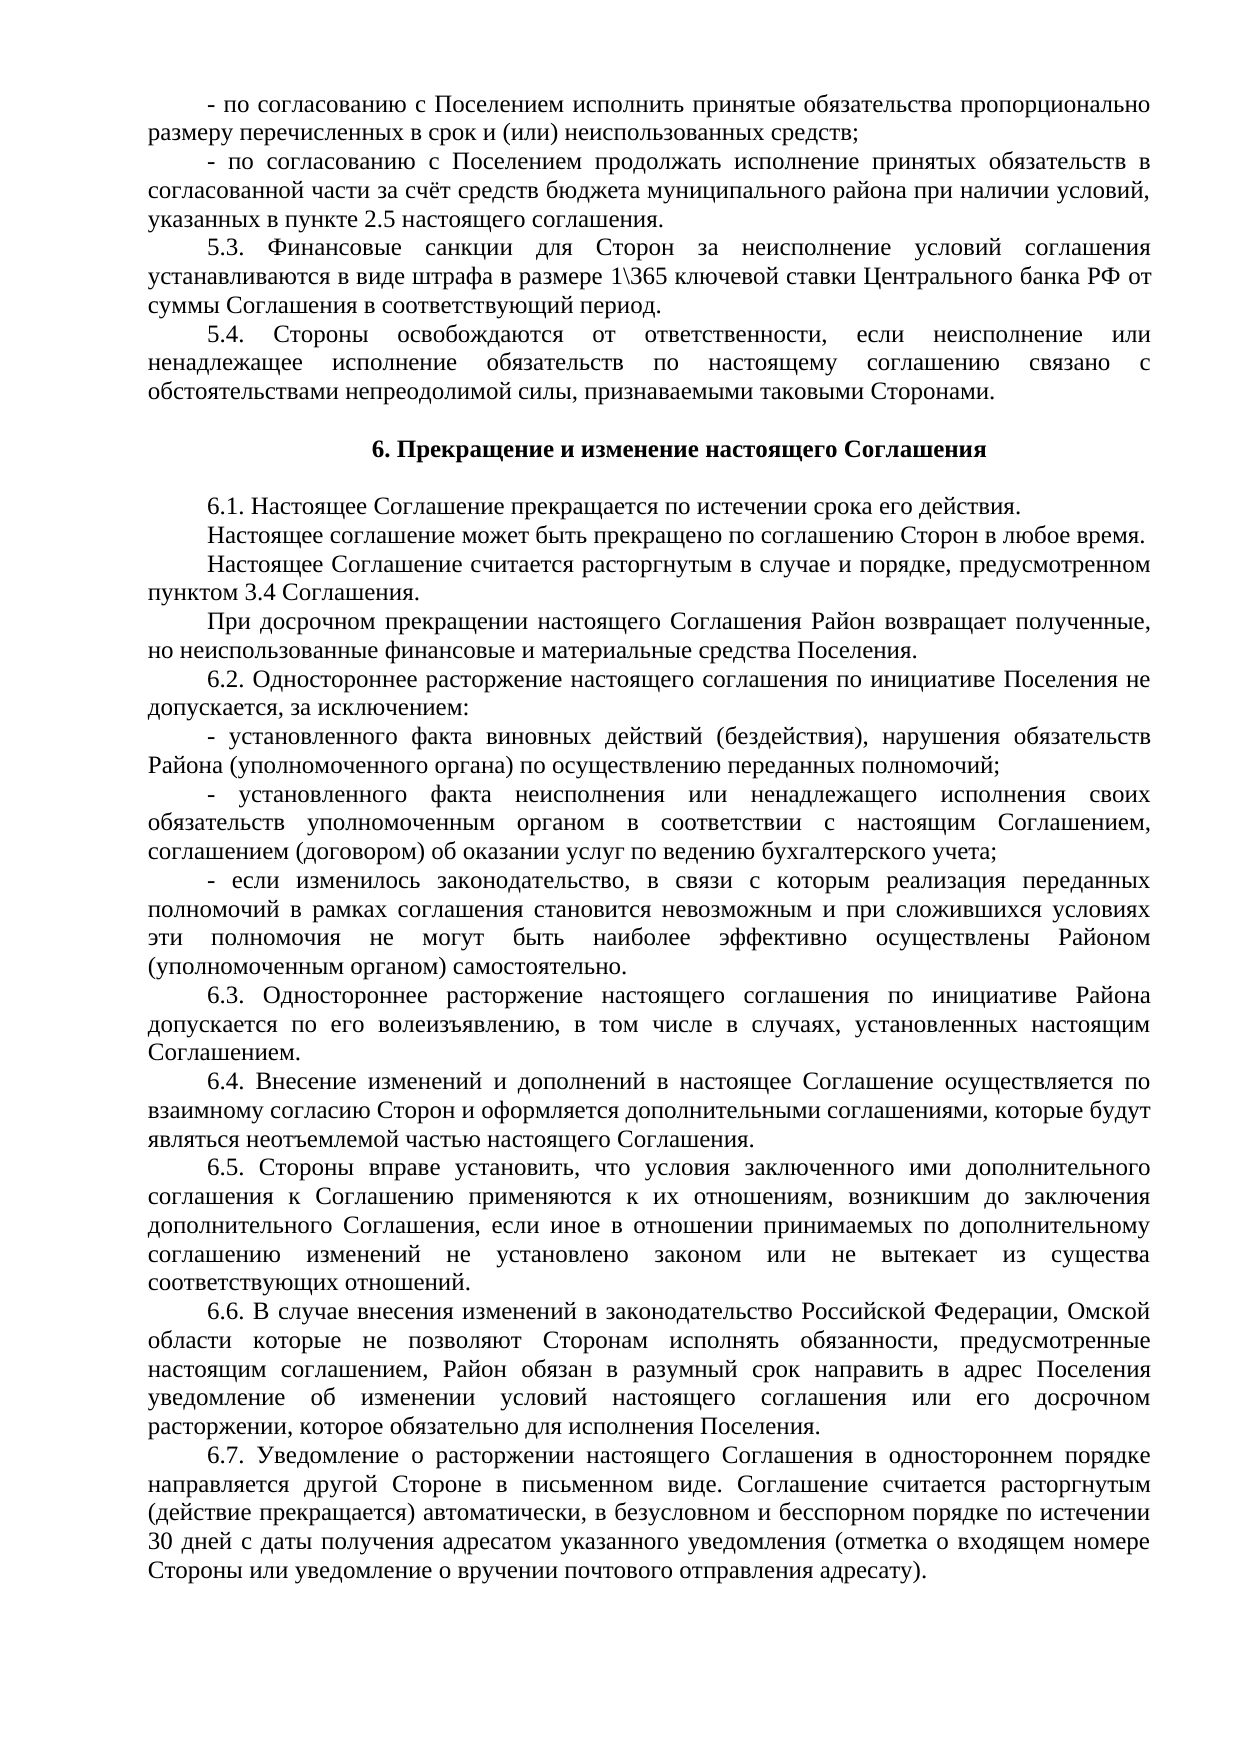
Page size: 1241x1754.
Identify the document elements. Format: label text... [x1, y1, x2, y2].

text 5.4. Стороны освобождаются от ответственности, если неисполнение или ненадлежащее исполнение обязательств по настоящему соглашению связано с обстоятельствами непреодолимой силы, признаваемыми таковыми Сторонами. [148, 319, 1152, 405]
text - если изменилось законодательство, в связи с которым реализация переданных полномочий в рамках соглашения становится невозможным и при сложившихся условиях эти полномочия не могут быть наиболее эффективно осуществлены Районом (уполномоченным органом) самостоятельно. [148, 865, 1152, 980]
text - установленного факта неисполнения или ненадлежащего исполнения своих обязательств уполномоченным органом в соответствии с настоящим Соглашением, соглашением (договором) об оказании услуг по ведению бухгалтерского учета; [148, 779, 1152, 865]
text 6.6. В случае внесения изменений в законодательство Российской Федерации, Омской области которые не позволяют Сторонам исполнять обязанности, предусмотренные настоящим соглашением, Район обязан в разумный срок направить в адрес Поселения уведомление об изменении условий настоящего соглашения или его досрочном расторжении, которое обязательно для исполнения Поселения. [148, 1296, 1152, 1440]
text - по согласованию с Поселением продолжать исполнение принятых обязательств в согласованной части за счёт средств бюджета муниципального района при наличии условий, указанных в пункте 2.5 настоящего соглашения. [148, 146, 1152, 232]
text 6.3. Одностороннее расторжение настоящего соглашения по инициативе Района допускается по его волеизъявлению, в том числе в случаях, установленных настоящим Соглашением. [148, 980, 1152, 1066]
text 6.1. Настоящее Соглашение прекращается по истечении срока его действия. [148, 491, 1152, 520]
text 6.2. Одностороннее расторжение настоящего соглашения по инициативе Поселения не допускается, за исключением: [148, 664, 1152, 721]
text 6.4. Внесение изменений и дополнений в настоящее Соглашение осуществляется по взаимному согласию Сторон и оформляется дополнительными соглашениями, которые будут являться неотъемлемой частью настоящего Соглашения. [148, 1066, 1152, 1152]
text 6.5. Стороны вправе установить, что условия заключенного ими дополнительного соглашения к Соглашению применяются к их отношениям, возникшим до заключения дополнительного Соглашения, если иное в отношении принимаемых по дополнительному соглашению изменений не установлено законом или не вытекает из существа соответствующих отношений. [148, 1152, 1152, 1296]
text При досрочном прекращении настоящего Соглашения Район возвращает полученные, но неиспользованные финансовые и материальные средства Поселения. [148, 606, 1152, 664]
text - по согласованию с Поселением исполнить принятые обязательства пропорционально размеру перечисленных в срок и (или) неиспользованных средств; [148, 89, 1152, 146]
text Настоящее соглашение может быть прекращено по соглашению Сторон в любое время. [148, 520, 1152, 549]
text Настоящее Соглашение считается расторгнутым в случае и порядке, предусмотренном пунктом 3.4 Соглашения. [148, 549, 1152, 606]
text 5.3. Финансовые санкции для Сторон за неисполнение условий соглашения устанавливаются в виде штрафа в размере 1\365 ключевой ставки Центрального банка РФ от суммы Соглашения в соответствующий период. [148, 232, 1152, 319]
text - установленного факта виновных действий (бездействия), нарушения обязательств Района (уполномоченного органа) по осуществлению переданных полномочий; [148, 721, 1152, 779]
text 6.7. Уведомление о расторжении настоящего Соглашения в одностороннем порядке направляется другой Стороне в письменном виде. Соглашение считается расторгнутым (действие прекращается) автоматически, в безусловном и бесспорном порядке по истечении 30 дней с даты получения адресатом указанного уведомления (отметка о входящем номере Стороны или уведомление о вручении почтового отправления адресату). [148, 1440, 1152, 1584]
text 6. Прекращение и изменение настоящего Соглашения [148, 434, 1152, 462]
